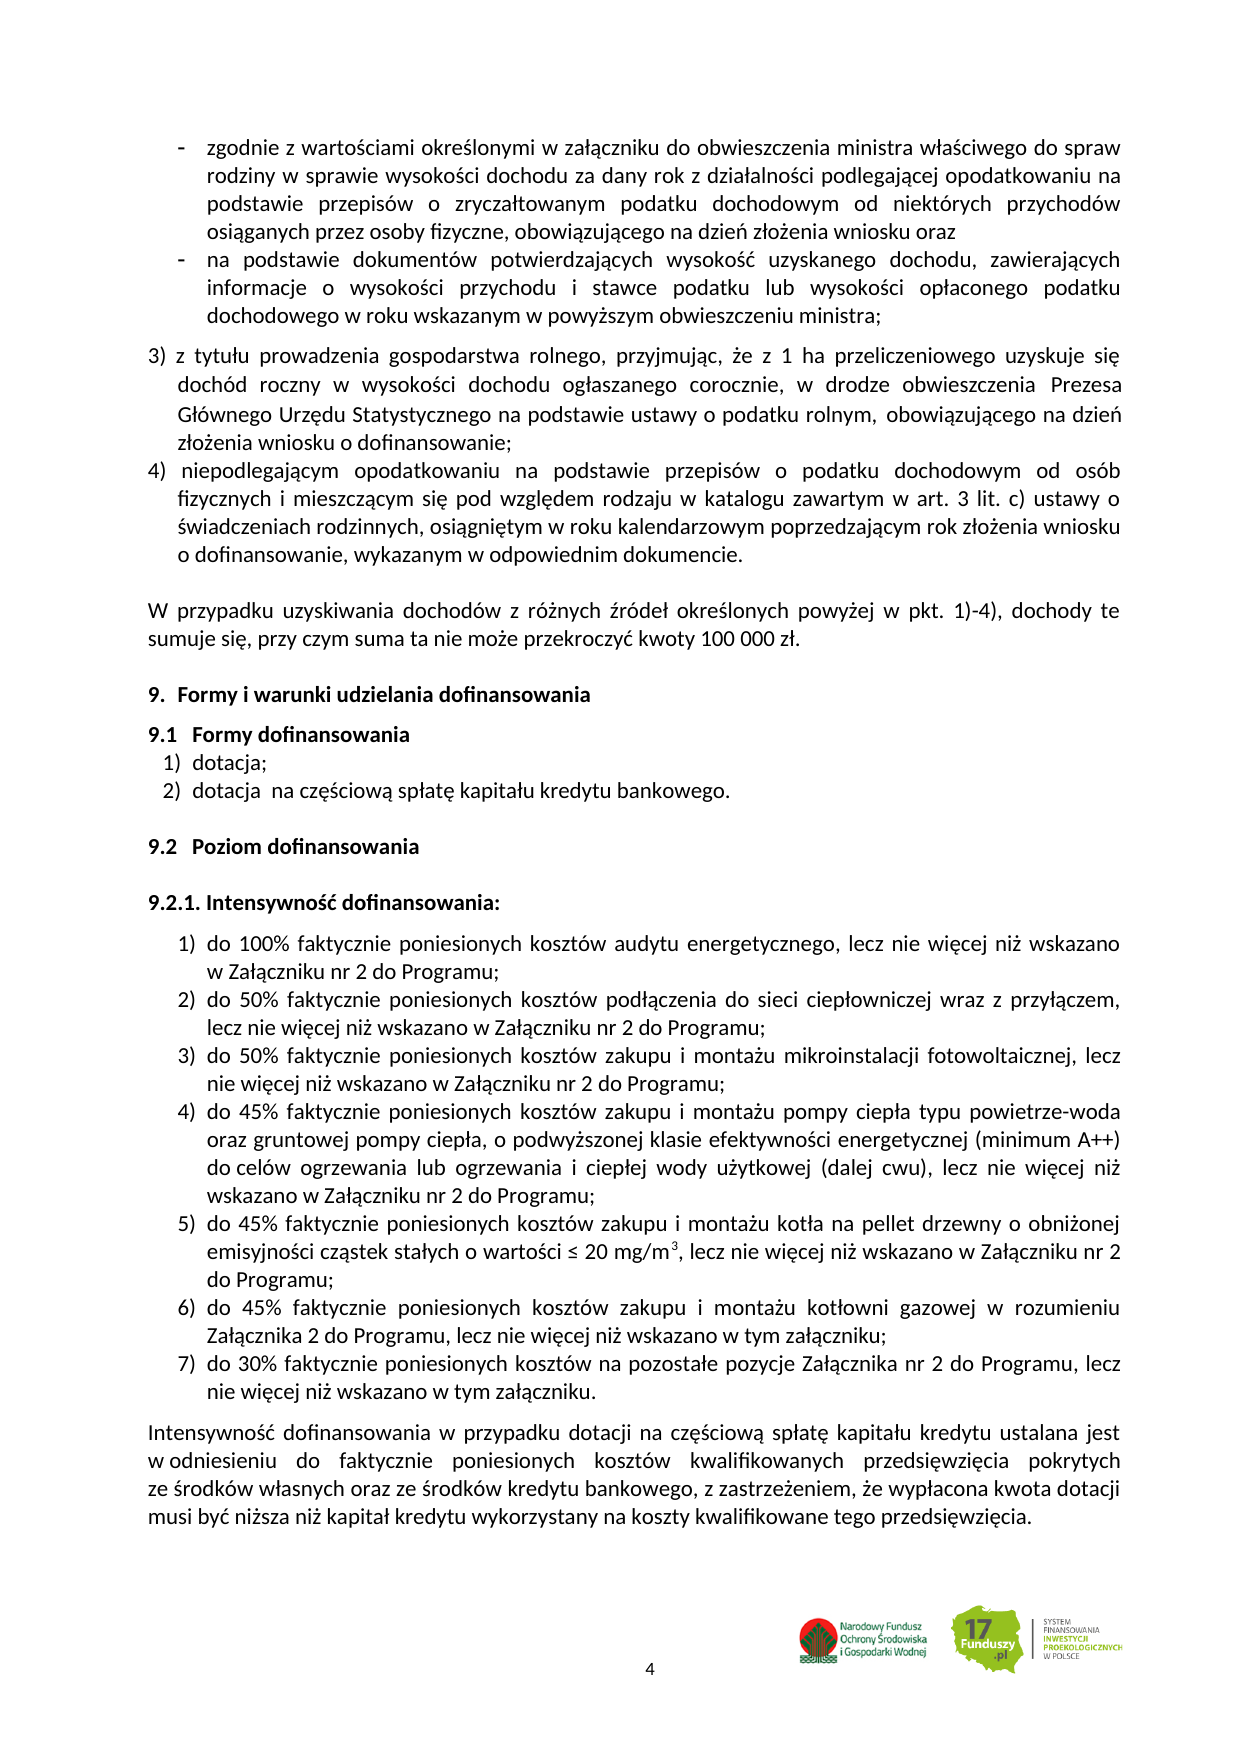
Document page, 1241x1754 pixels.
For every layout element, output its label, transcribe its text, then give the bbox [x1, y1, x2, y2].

text 3) z tytułu prowadzenia gospodarstwa rolnego, przyjmując, że z 1 ha przeliczeniowego uzyskuje się dochód roczny w wysokości dochodu ogłaszanego corocznie, w drodze obwieszczenia Prezesa Głównego Urzędu Statystycznego na podstawie ustawy o podatku rolnym, obowiązującego na dzień złożenia wniosku o dofinansowanie; [148, 342, 1122, 456]
list do 50% faktycznie poniesionych kosztów podłączenia do sieci ciepłowniczej wraz z przyłączem, lecz nie więcej niż wskazano w Załączniku nr 2 do Programu; [177, 985, 1122, 1041]
list na podstawie dokumentów potwierdzających wysokość uzyskanego dochodu, zawierających informacje o wysokości przychodu i stawce podatku lub wysokości opłaconego podatku dochodowego w roku wskazanym w powyższym obwieszczeniu ministra; [177, 245, 1122, 329]
list dotacja; [162, 748, 1122, 776]
list do 100% faktycznie poniesionych kosztów audytu energetycznego, lecz nie więcej niż wskazano w Załączniku nr 2 do Programu; [177, 929, 1122, 985]
text W przypadku uzyskiwania dochodów z różnych źródeł określonych powyżej w pkt. 1)-4), dochody te sumuje się, przy czym suma ta nie może przekroczyć kwoty 100 000 zł. [148, 596, 1122, 652]
list dotacja na częściową spłatę kapitału kredytu bankowego. [162, 776, 1122, 804]
text 9.2.1. Intensywność dofinansowania: [148, 888, 1122, 917]
text 4) niepodlegającym opodatkowaniu na podstawie przepisów o podatku dochodowym od osób fizycznych i mieszczącym się pod względem rodzaju w katalogu zawartym w art. 3 lit. c) ustawy o świadczeniach rodzinnych, osiągniętym w roku kalendarzowym poprzedzającym rok złożenia wniosku o dofinansowanie, wykazanym w odpowiednim dokumencie. [148, 456, 1122, 568]
list Formy dofinansowania [148, 720, 1122, 748]
list do 45% faktycznie poniesionych kosztów zakupu i montażu pompy ciepła typu powietrze-woda oraz gruntowej pompy ciepła, o podwyższonej klasie efektywności energetycznej (minimum A++) do celów ogrzewania lub ogrzewania i ciepłej wody użytkowej (dalej cwu), lecz nie więcej niż wskazano w Załączniku nr 2 do Programu; [177, 1097, 1122, 1209]
list do 45% faktycznie poniesionych kosztów zakupu i montażu kotłowni gazowej w rozumieniu Załącznika 2 do Programu, lecz nie więcej niż wskazano w tym załączniku; [177, 1293, 1122, 1349]
text Intensywność dofinansowania w przypadku dotacji na częściową spłatę kapitału kredytu ustalana jest w odniesieniu do faktycznie poniesionych kosztów kwalifikowanych przedsięwzięcia pokrytych ze środków własnych oraz ze środków kredytu bankowego, z zastrzeżeniem, że wypłacona kwota dotacji musi być niższa niż kapitał kredytu wykorzystany na koszty kwalifikowane tego przedsięwzięcia. [148, 1418, 1122, 1530]
list do 50% faktycznie poniesionych kosztów zakupu i montażu mikroinstalacji fotowoltaicznej, lecz nie więcej niż wskazano w Załączniku nr 2 do Programu; [177, 1041, 1122, 1097]
list Formy i warunki udzielania dofinansowania [148, 680, 1122, 708]
list do 45% faktycznie poniesionych kosztów zakupu i montażu kotła na pellet drzewny o obniżonej emisyjności cząstek stałych o wartości ≤ 20 mg/m3, lecz nie więcej niż wskazano w Załączniku nr 2 do Programu; [177, 1209, 1122, 1293]
list Poziom dofinansowania [148, 832, 1122, 861]
picture [786, 1603, 1123, 1676]
list zgodnie z wartościami określonymi w załączniku do obwieszczenia ministra właściwego do spraw rodziny w sprawie wysokości dochodu za dany rok z działalności podlegającej opodatkowaniu na podstawie przepisów o zryczałtowanym podatku dochodowym od niektórych przychodów osiąganych przez osoby fizyczne, obowiązującego na dzień złożenia wniosku oraz [177, 133, 1122, 245]
list do 30% faktycznie poniesionych kosztów na pozostałe pozycje Załącznika nr 2 do Programu, lecz nie więcej niż wskazano w tym załączniku. [177, 1349, 1122, 1405]
